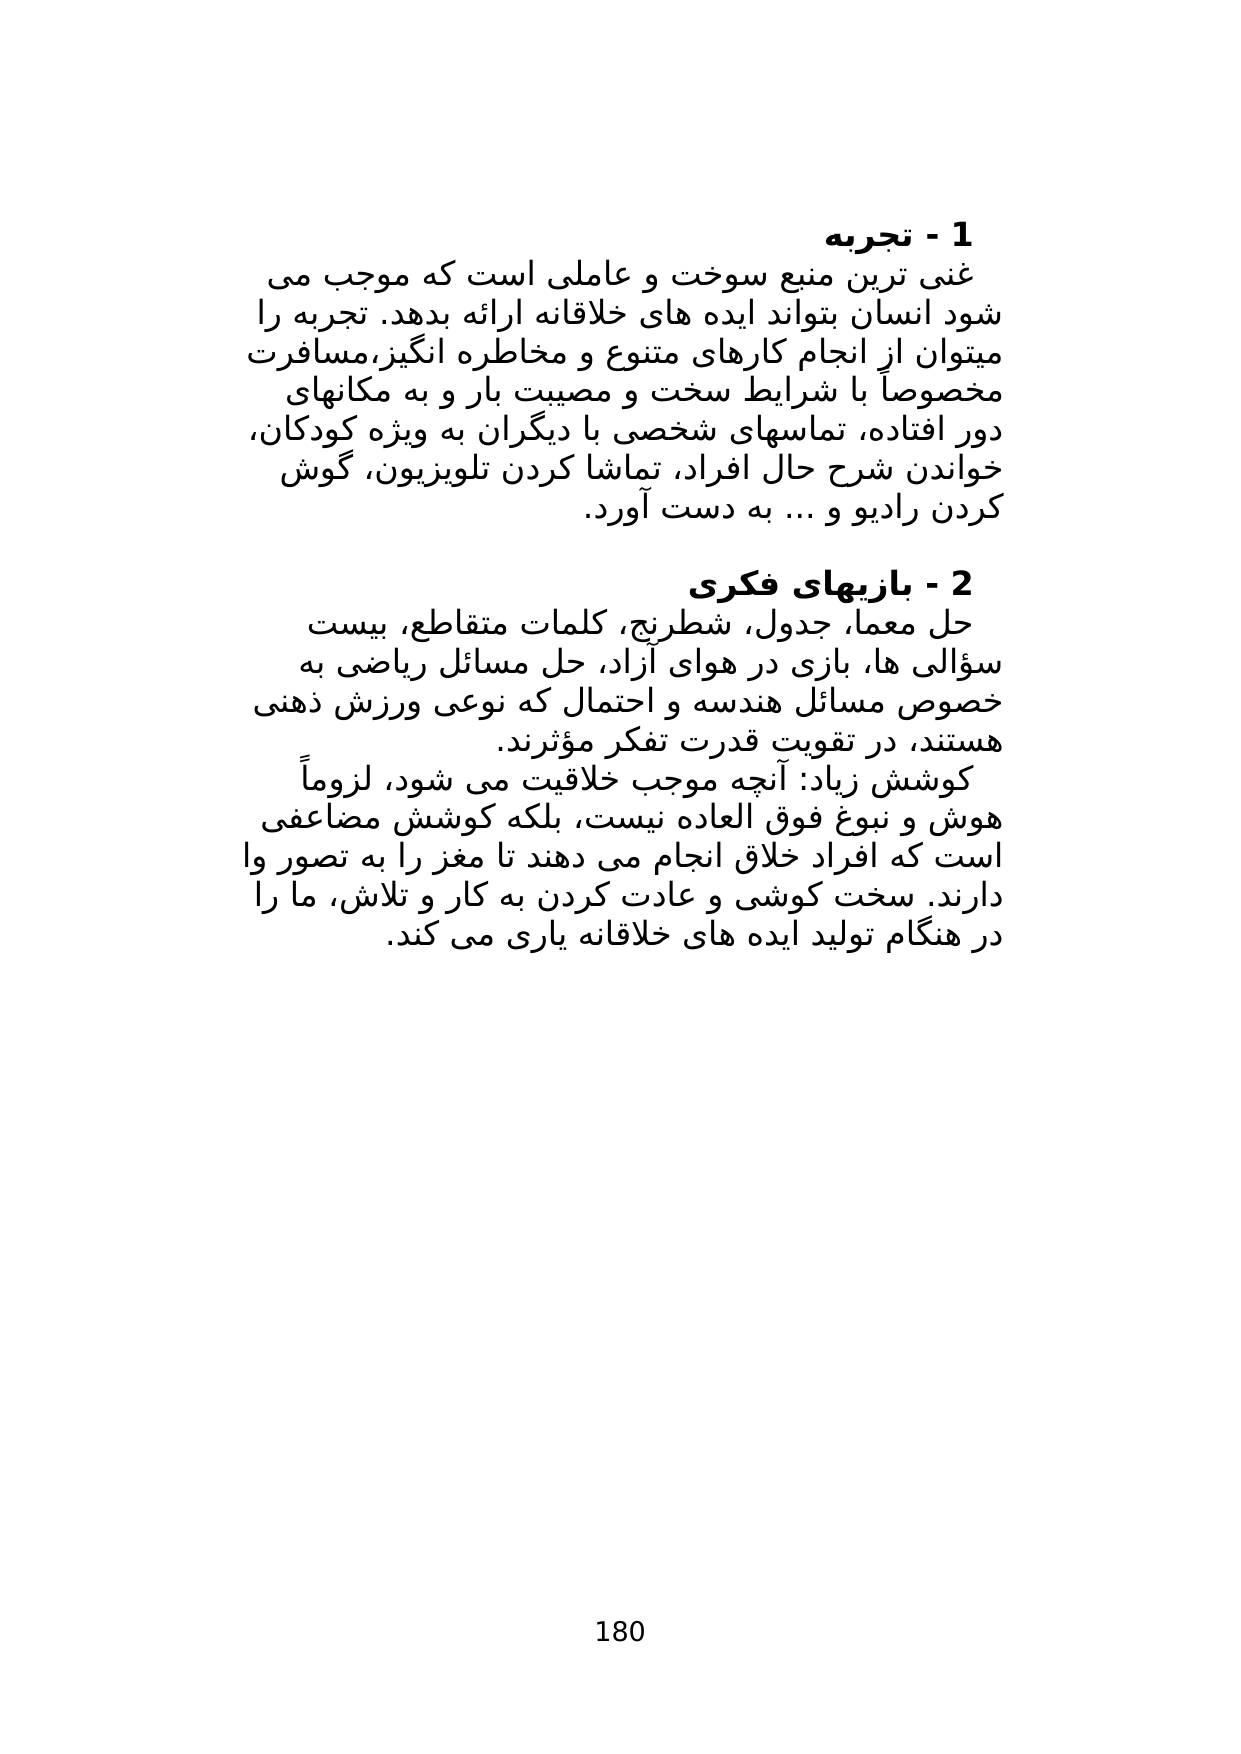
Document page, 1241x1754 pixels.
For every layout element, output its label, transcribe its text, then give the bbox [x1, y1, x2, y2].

text 2 - بازیهای فکری [236, 565, 1004, 603]
text 1 - تجربه [236, 216, 1004, 254]
text حل معما، جدول، شطرنج، کلمات متقاطع، بیست سؤالی ها، بازی در هوای آزاد، حل مسائل ریاضی به خصوص مسائل هندسه و احتمال که نوعی ورزش ذهنی هستند، در تقویت قدرت تفکر مؤثرند. [236, 603, 1004, 759]
text کوشش زیاد: آنچه موجب خلاقیت می شود، لزوماً هوش و نبوغ فوق العاده نیست، بلکه کوشش مضاعفی است که افراد خلاق انجام می دهند تا مغز را به تصور وا دارند. سخت کوشی و عادت کردن به کار و تلاش، ما را در هنگام تولید ایده های خلاقانه یاری می کند. [236, 759, 1004, 953]
text غنی ترین منبع سوخت و عاملی است که موجب می شود انسان بتواند ایده های خلاقانه ارائه بدهد. تجربه را میتوان از انجام کارهای متنوع و مخاطره انگیز،مسافرت مخصوصاً با شرایط سخت و مصیبت بار و به مکانهای دور افتاده، تماسهای شخصی با دیگران به ویژه کودکان، خواندن شرح حال افراد، تماشا کردن تلویزیون، گوش کردن رادیو و ... به دست آورد. [236, 254, 1004, 526]
